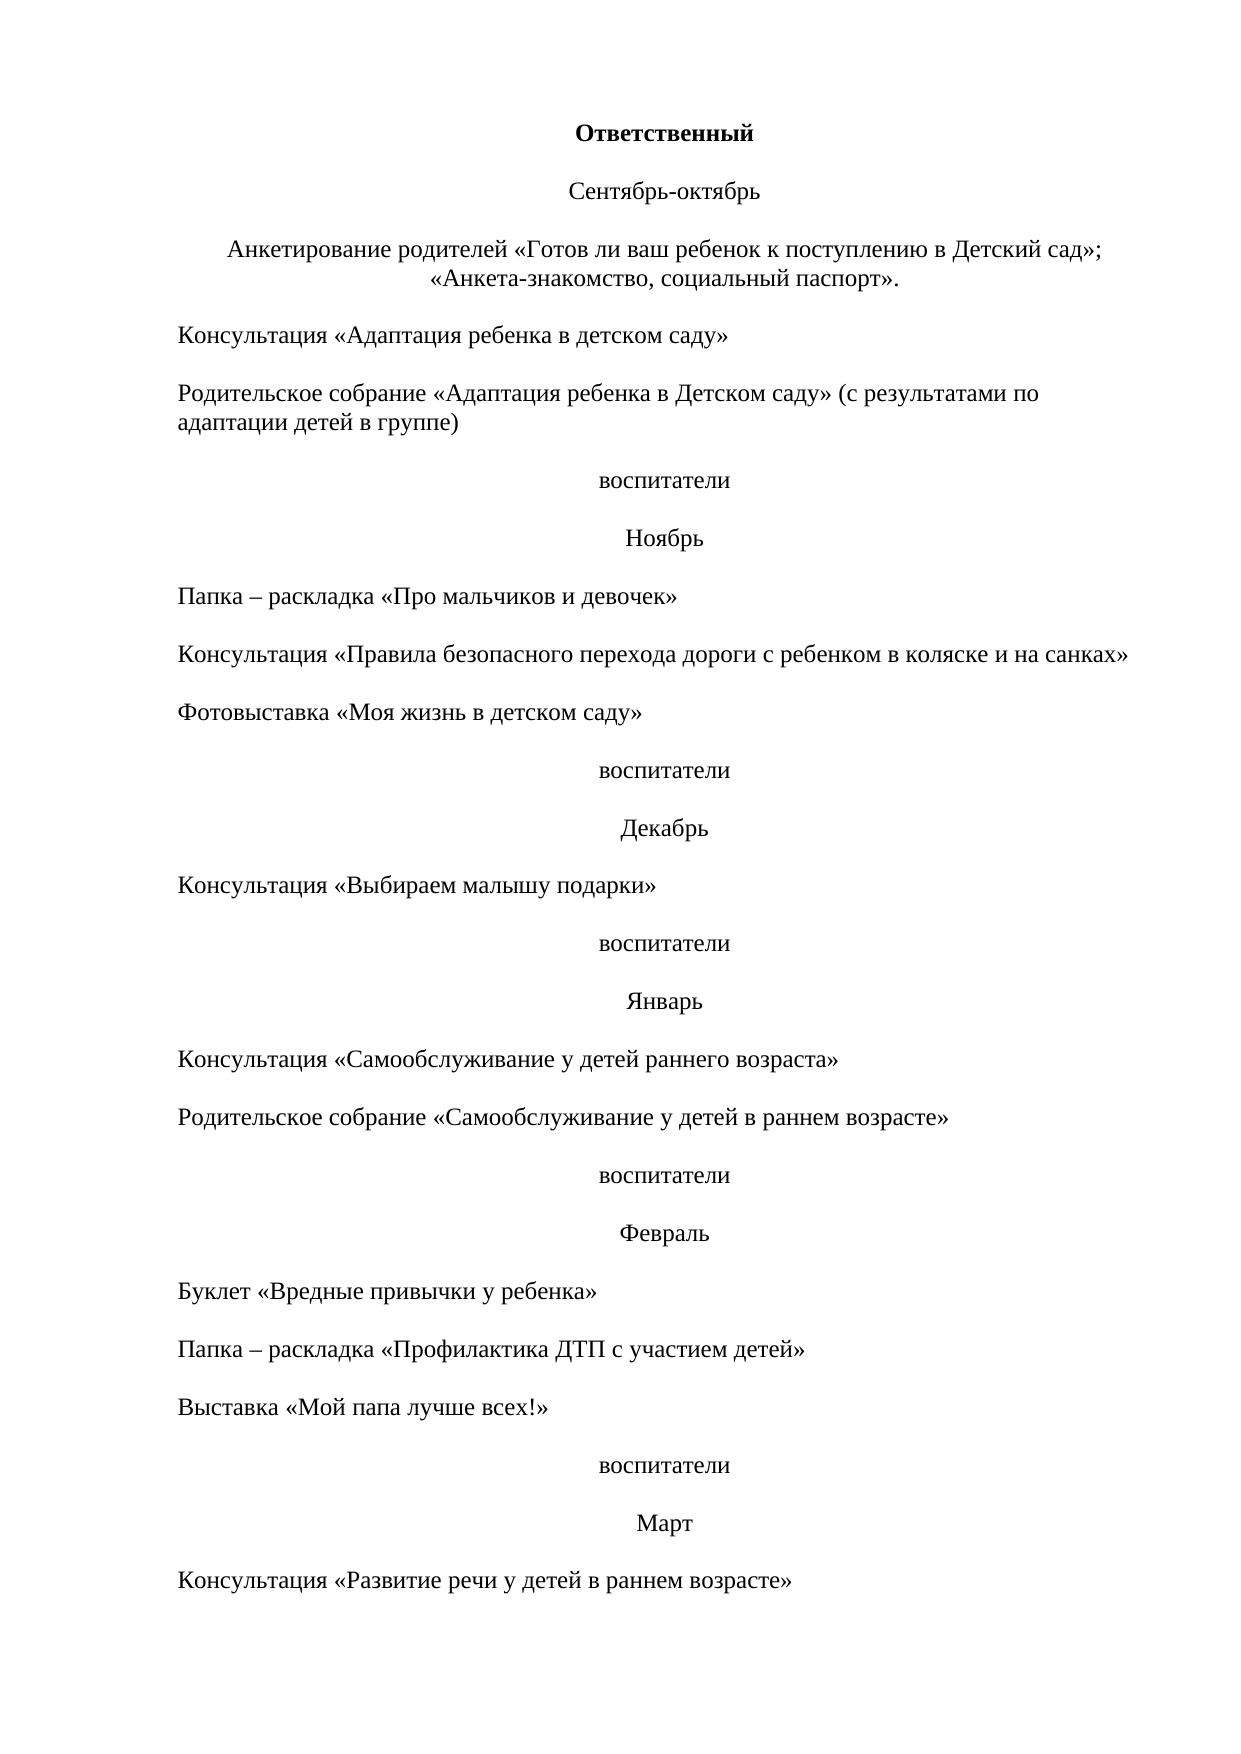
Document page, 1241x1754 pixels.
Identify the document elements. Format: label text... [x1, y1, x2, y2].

text Январь [177, 986, 1152, 1015]
text Консультация «Адаптация ребенка в детском саду» [177, 321, 1152, 349]
text воспитатели [177, 465, 1152, 494]
text Папка – раскладка «Профилактика ДТП с участием детей» [177, 1334, 1152, 1363]
text Декабрь [177, 813, 1152, 841]
text Ответственный [177, 118, 1152, 147]
text Консультация «Правила безопасного перехода дороги с ребенком в коляске и на санках» [177, 639, 1152, 668]
text Родительское собрание «Адаптация ребенка в Детском саду» (с результатами по адаптации детей в группе) [177, 378, 1152, 436]
text Анкетирование родителей «Готов ли ваш ребенок к поступлению в Детский сад»; «Анкета-знакомство, социальный паспорт». [177, 234, 1152, 291]
text воспитатели [177, 928, 1152, 957]
text Сентябрь-октябрь [177, 176, 1152, 205]
text Консультация «Развитие речи у детей в раннем возрасте» [177, 1566, 1152, 1594]
text Выставка «Мой папа лучше всех!» [177, 1392, 1152, 1421]
text Консультация «Самообслуживание у детей раннего возраста» [177, 1044, 1152, 1073]
text Папка – раскладка «Про мальчиков и девочек» [177, 581, 1152, 610]
text Фотовыставка «Моя жизнь в детском саду» [177, 697, 1152, 726]
text воспитатели [177, 755, 1152, 783]
text Родительское собрание «Самообслуживание у детей в раннем возрасте» [177, 1102, 1152, 1131]
text Ноябрь [177, 523, 1152, 552]
text Февраль [177, 1218, 1152, 1247]
text Март [177, 1508, 1152, 1536]
text Буклет «Вредные привычки у ребенка» [177, 1276, 1152, 1305]
text воспитатели [177, 1450, 1152, 1478]
text Консультация «Выбираем малышу подарки» [177, 871, 1152, 899]
text воспитатели [177, 1160, 1152, 1189]
